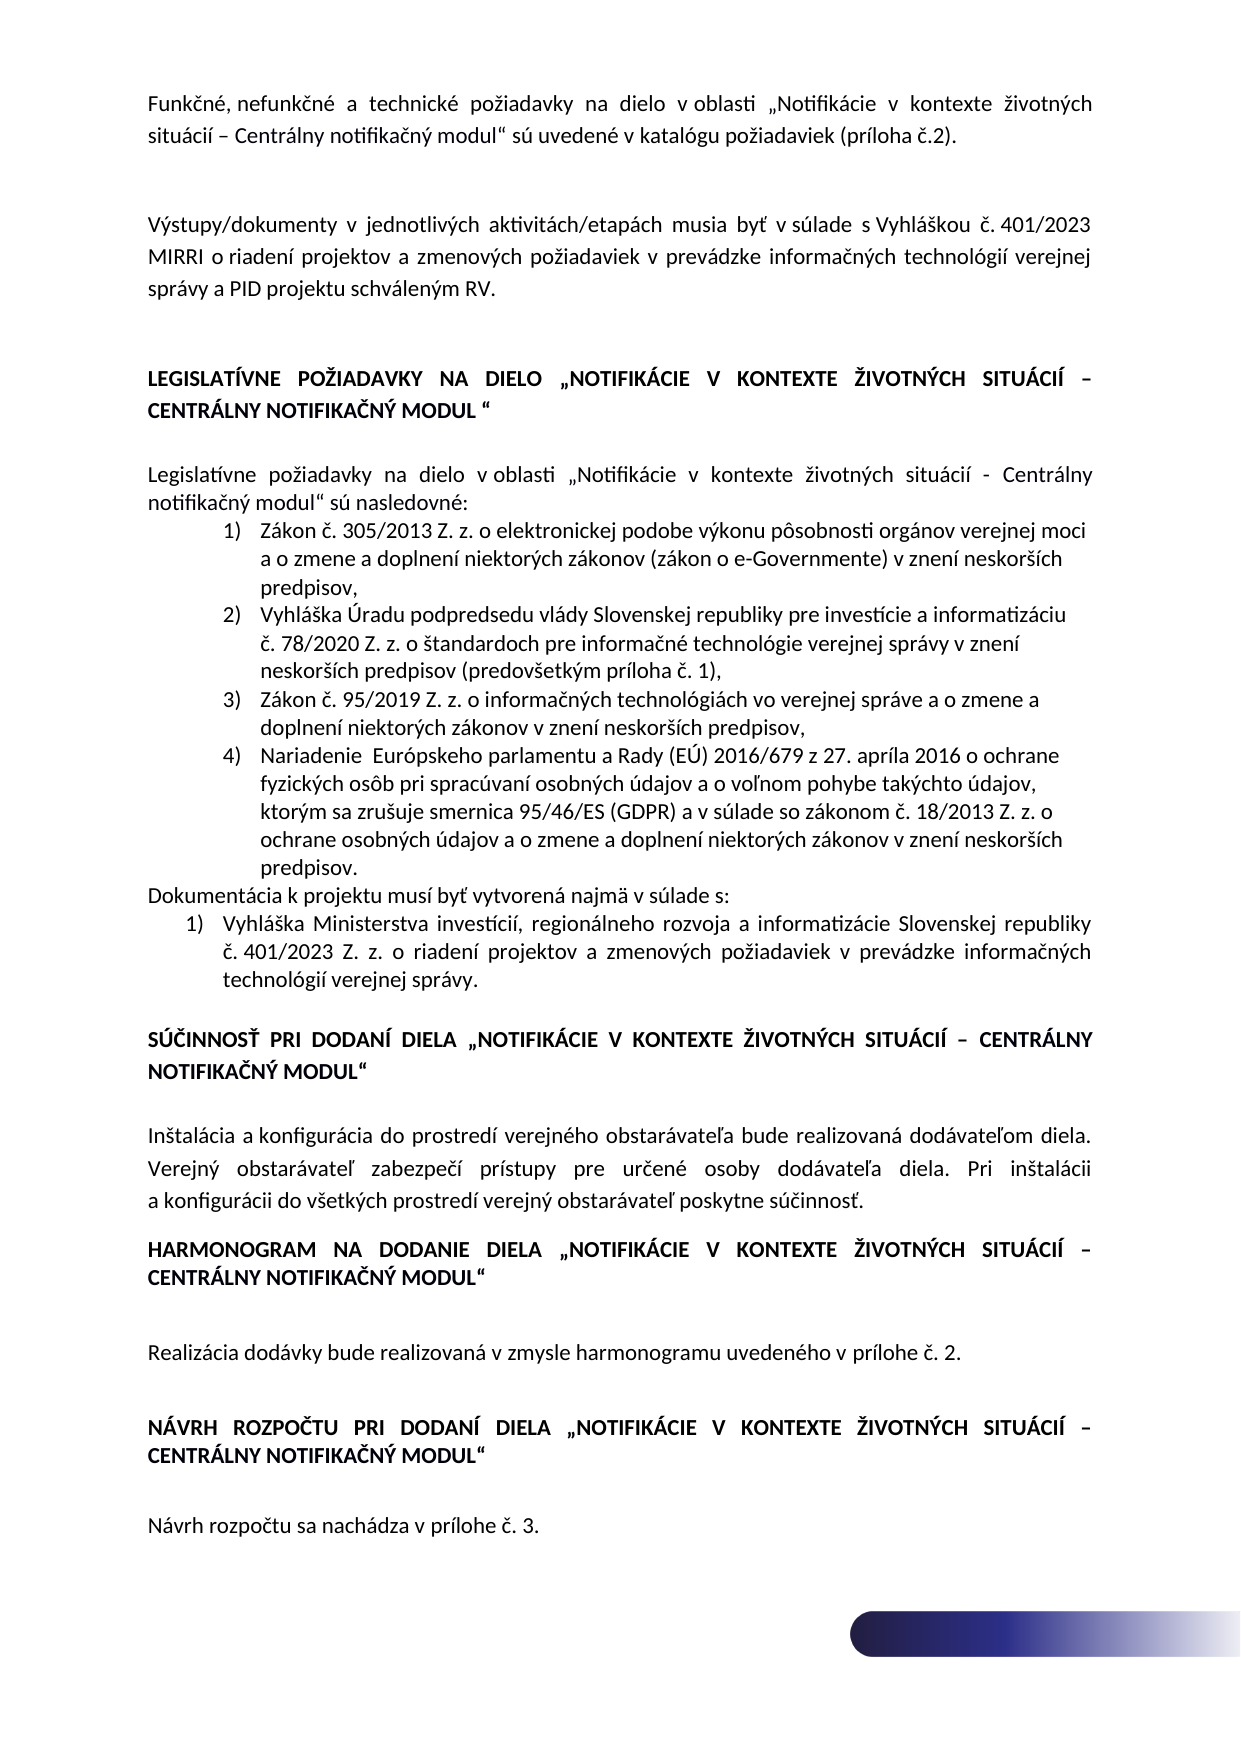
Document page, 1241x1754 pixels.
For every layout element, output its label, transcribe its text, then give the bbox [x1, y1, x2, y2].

list Zákon č. 305/2013 Z. z. o elektronickej podobe výkonu pôsobnosti orgánov verejnej moci a o zmene a doplnení niektorých zákonov (zákon o e-Governmente) v znení neskorších predpisov, [223, 517, 1093, 601]
picture [846, 1600, 1241, 1665]
text Inštalácia a konfigurácia do prostredí verejného obstarávateľa bude realizovaná dodávateľom diela. Verejný obstarávateľ zabezpečí prístupy pre určené osoby dodávateľa diela. Pri inštalácii a konfigurácii do všetkých prostredí verejný obstarávateľ poskytne súčinnosť. [148, 1122, 1093, 1154]
text Legislatívne požiadavky na dielo v oblasti „Notifikácie v kontexte životných situácií - Centrálny notifikačný modul“ sú nasledovné: [148, 461, 1093, 517]
list Nariadenie Európskeho parlamentu a Rady (EÚ) 2016/679 z 27. apríla 2016 o ochrane fyzických osôb pri spracúvaní osobných údajov a o voľnom pohybe takýchto údajov, ktorým sa zrušuje smernica 95/46/ES (GDPR) a v súlade so zákonom č. 18/2013 Z. z. o ochrane osobných údajov a o zmene a doplnení niektorých zákonov v znení neskorších predpisov. [223, 741, 1093, 881]
text Dokumentácia k projektu musí byť vytvorená najmä v súlade s: [148, 881, 1093, 909]
text Inštalácia a konfigurácia do prostredí verejného obstarávateľa bude realizovaná dodávateľom diela. Verejný obstarávateľ zabezpečí prístupy pre určené osoby dodávateľa diela. Pri inštalácii a konfigurácii do všetkých prostredí verejný obstarávateľ poskytne súčinnosť. [148, 1182, 1093, 1214]
subtitle harmonogram na dodanie diela „Notifikácie v kontexte životných situácií – Centrálny notifikačný modul“ [148, 1235, 1093, 1291]
subtitle LEGISLATÍVNE POŽIADAVKY NA DIELO „Notifikácie v kontexte životných situácií – Centrálny notifikačný modul “ [148, 364, 1093, 424]
subtitle Návrh rozpočtu pri dodaní Diela „Notifikácie v kontexte životných situácií – Centrálny notifikačný modul“ [148, 1413, 1093, 1469]
text Realizácia dodávky bude realizovaná v zmysle harmonogramu uvedeného v prílohe č. 2. [148, 1338, 1093, 1366]
subtitle Súčinnosť pri dodaní diela „Notifikácie v kontexte životných situácií – Centrálny notifikačný modul“ [148, 1025, 1093, 1085]
text Výstupy/dokumenty v jednotlivých aktivitách/etapách musia byť v súlade s Vyhláškou č. 401/2023 MIRRI o riadení projektov a zmenových požiadaviek v prevádzke informačných technológií verejnej správy a PID projektu schváleným RV. [148, 210, 1093, 303]
list Vyhláška Úradu podpredsedu vlády Slovenskej republiky pre investície a informatizáciu č. 78/2020 Z. z. o štandardoch pre informačné technológie verejnej správy v znení neskorších predpisov (predovšetkým príloha č. 1), [223, 601, 1093, 685]
text Funkčné, nefunkčné a technické požiadavky na dielo v oblasti „Notifikácie v kontexte životných situácií – Centrálny notifikačný modul“ sú uvedené v katalógu požiadaviek (príloha č.2). [148, 89, 1093, 149]
text Návrh rozpočtu sa nachádza v prílohe č. 3. [148, 1511, 1093, 1539]
list Vyhláška Ministerstva investícií, regionálneho rozvoja a informatizácie Slovenskej republiky č. 401/2023 Z. z. o riadení projektov a zmenových požiadaviek v prevádzke informačných technológií verejnej správy. [185, 909, 1093, 993]
list Zákon č. 95/2019 Z. z. o informačných technológiách vo verejnej správe a o zmene a doplnení niektorých zákonov v znení neskorších predpisov, [223, 685, 1093, 741]
